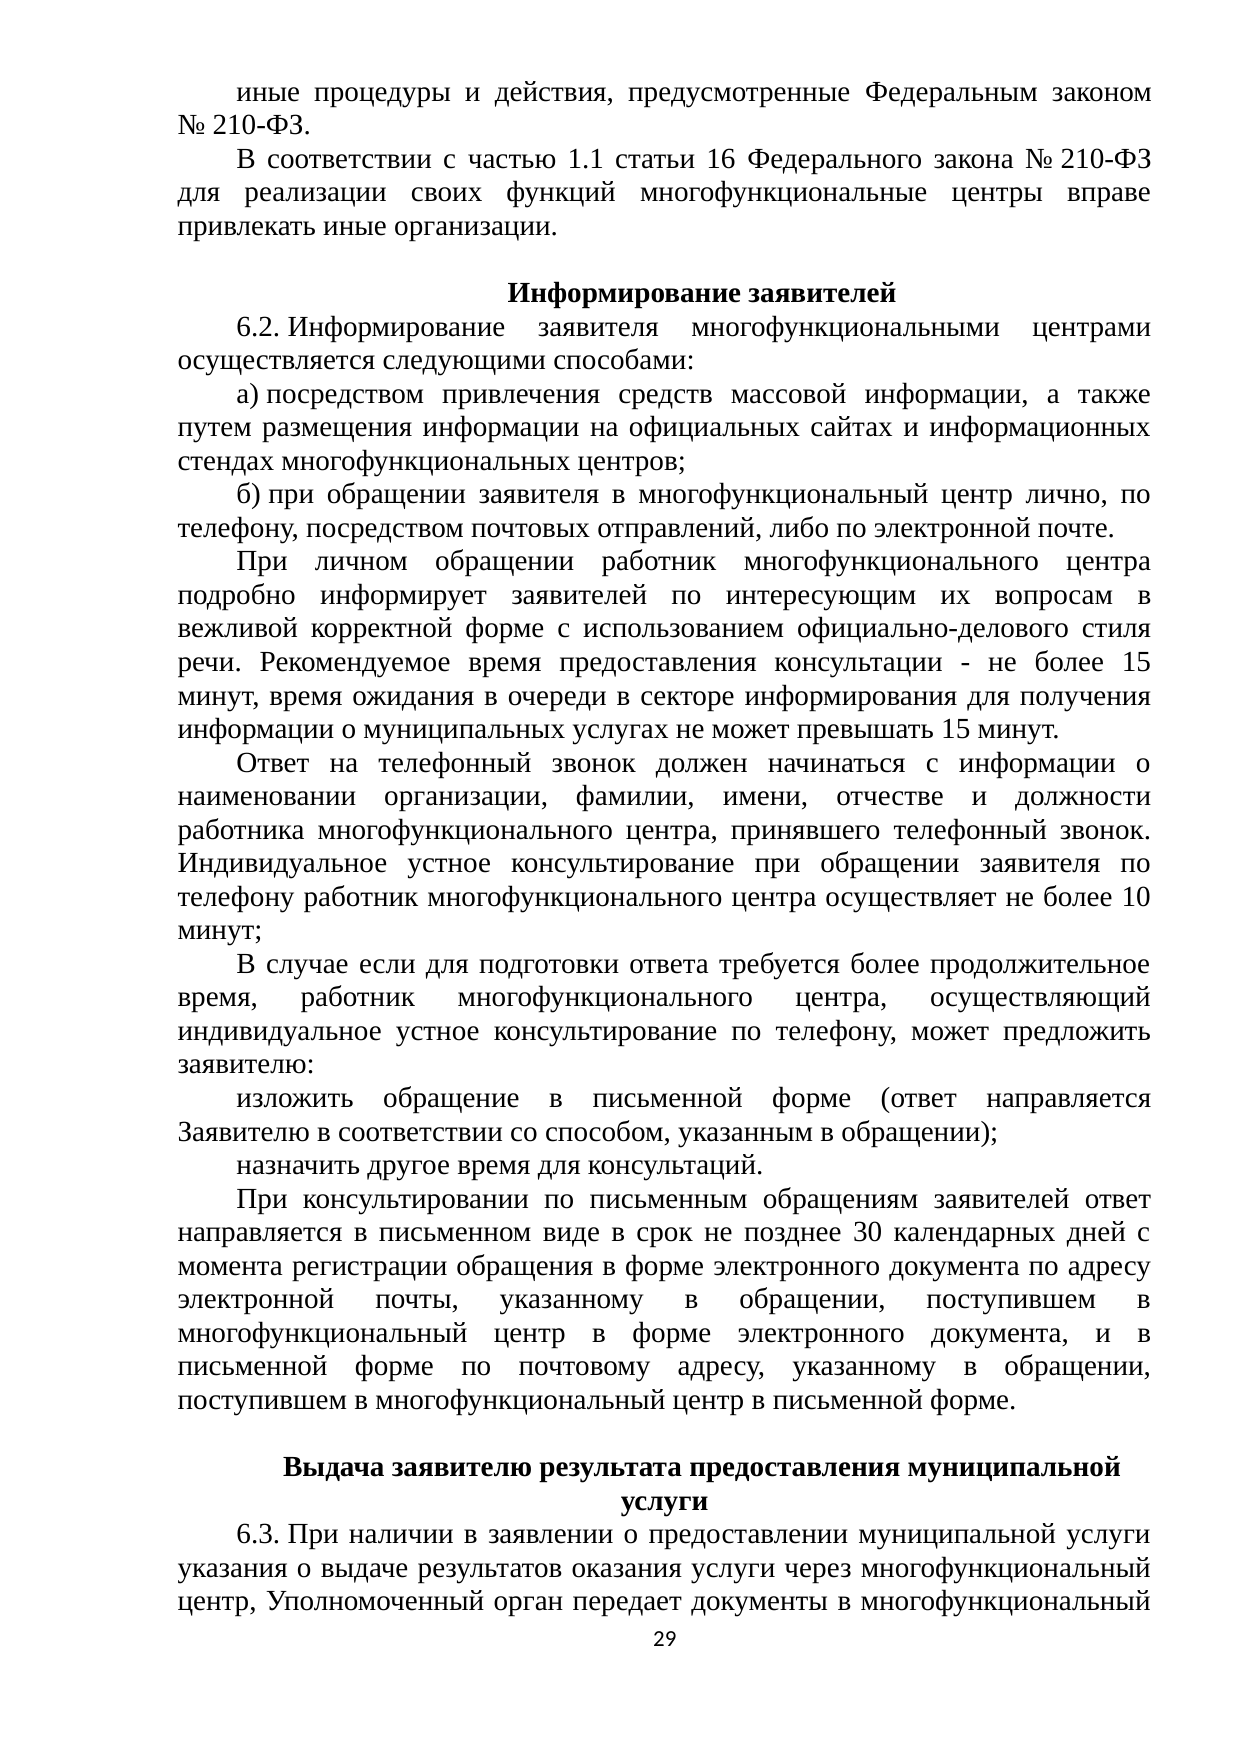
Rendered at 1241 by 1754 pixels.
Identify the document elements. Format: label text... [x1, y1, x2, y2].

text назначить другое время для консультаций. [177, 1147, 1152, 1181]
text Выдача заявителю результата предоставления муниципальной услуги [177, 1449, 1152, 1516]
text изложить обращение в письменной форме (ответ направляется Заявителю в соответствии со способом, указанным в обращении); [177, 1080, 1152, 1147]
text Ответ на телефонный звонок должен начинаться с информации о наименовании организации, фамилии, имени, отчестве и должности работника многофункционального центра, принявшего телефонный звонок. Индивидуальное устное консультирование при обращении заявителя по телефону работник многофункционального центра осуществляет не более 10 минут; [177, 745, 1152, 946]
text В случае если для подготовки ответа требуется более продолжительное время, работник многофункционального центра, осуществляющий индивидуальное устное консультирование по телефону, может предложить заявителю: [177, 946, 1152, 1080]
text иные процедуры и действия, предусмотренные Федеральным законом № 210-ФЗ. [177, 74, 1152, 141]
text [177, 1516, 1152, 1617]
text При личном обращении работник многофункционального центра подробно информирует заявителей по интересующим их вопросам в вежливой корректной форме с использованием официально-делового стиля речи. Рекомендуемое время предоставления консультации - не более 15 минут, время ожидания в очереди в секторе информирования для получения информации о муниципальных услугах не может превышать 15 минут. [177, 543, 1152, 745]
text В соответствии с частью 1.1 статьи 16 Федерального закона № 210-ФЗ для реализации своих функций многофункциональные центры вправе привлекать иные организации. [177, 141, 1152, 242]
text а) посредством привлечения средств массовой информации, а также путем размещения информации на официальных сайтах и информационных стендах многофункциональных центров; [177, 376, 1152, 476]
text 6.2. Информирование заявителя многофункциональными центрами осуществляется следующими способами: [177, 309, 1152, 376]
text Информирование заявителей [177, 275, 1152, 309]
text б) при обращении заявителя в многофункциональный центр лично, по телефону, посредством почтовых отправлений, либо по электронной почте. [177, 476, 1152, 543]
text При консультировании по письменным обращениям заявителей ответ направляется в письменном виде в срок не позднее 30 календарных дней с момента регистрации обращения в форме электронного документа по адресу электронной почты, указанному в обращении, поступившем в многофункциональный центр в форме электронного документа, и в письменной форме по почтовому адресу, указанному в обращении, поступившем в многофункциональный центр в письменной форме. [177, 1181, 1152, 1416]
